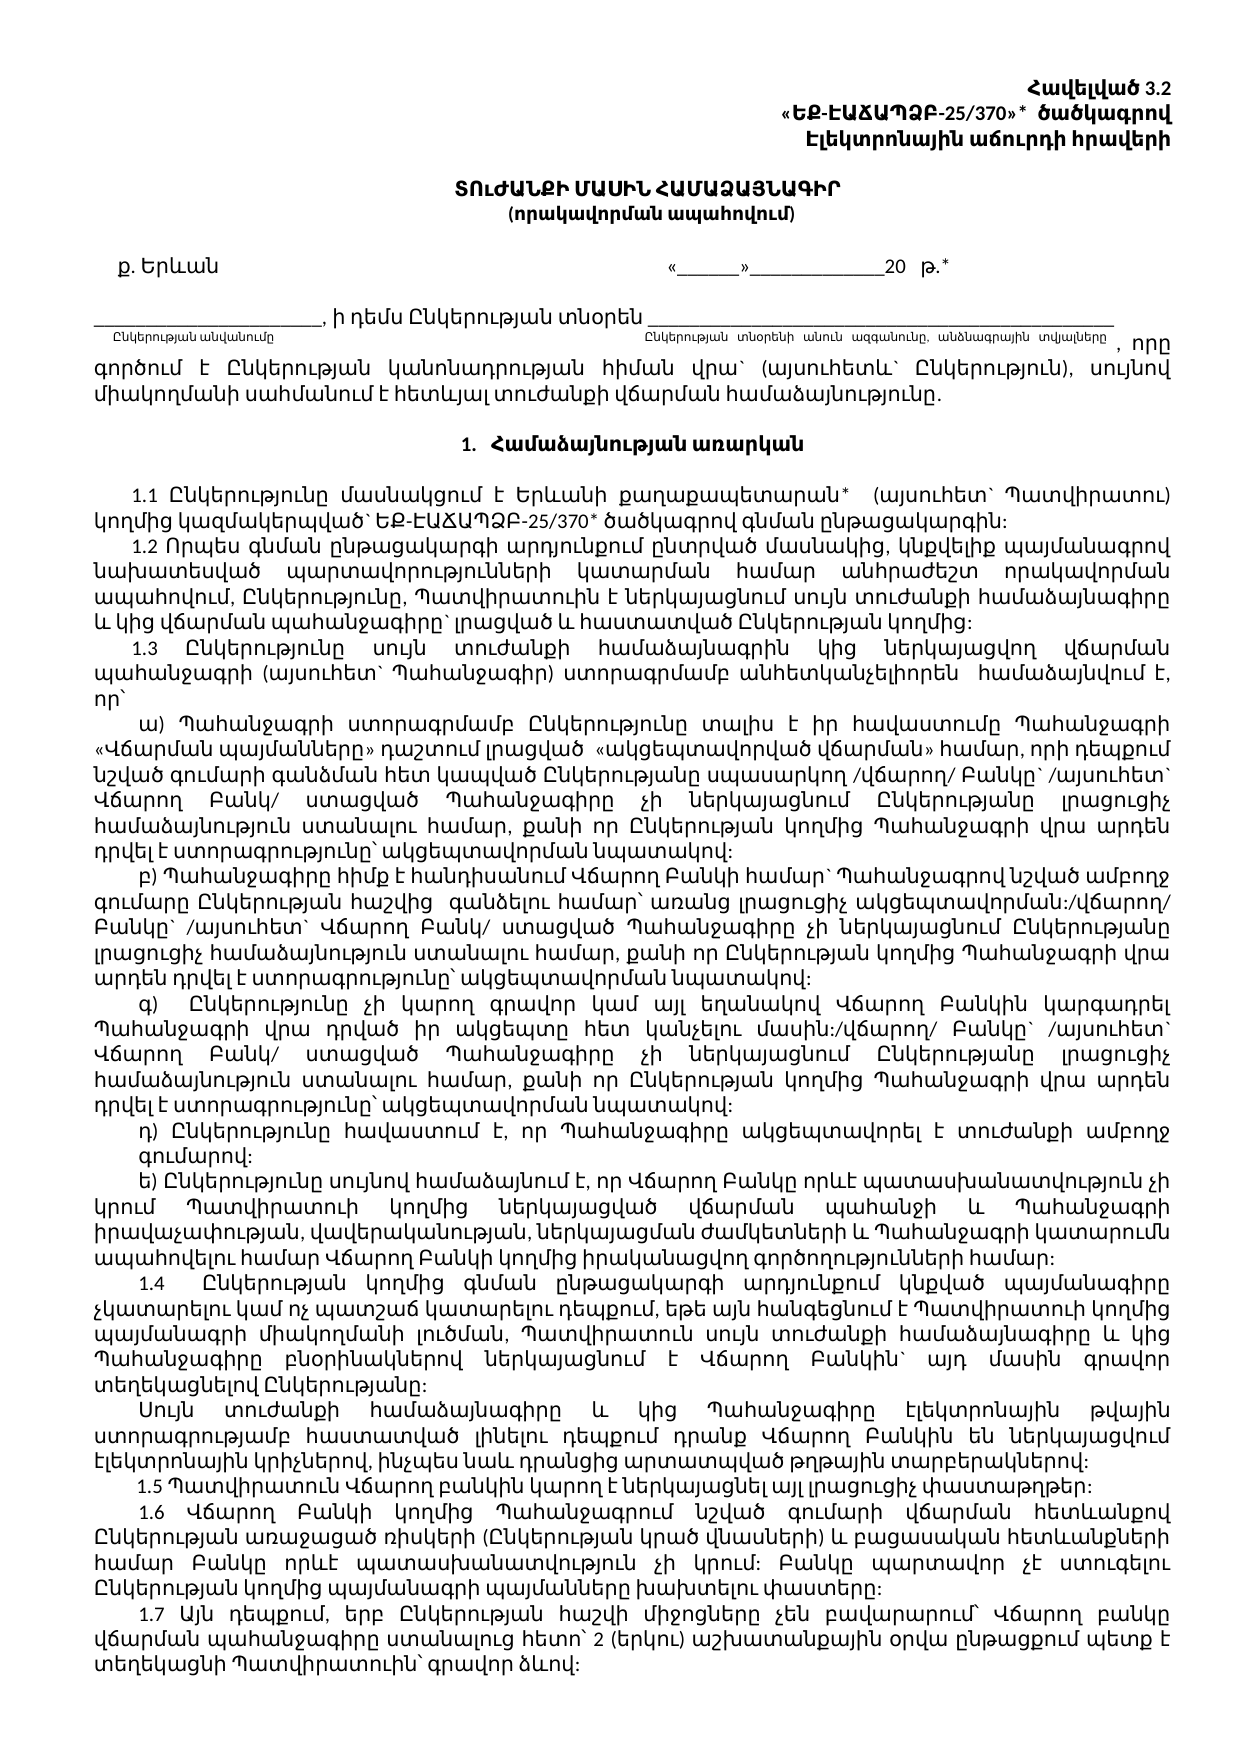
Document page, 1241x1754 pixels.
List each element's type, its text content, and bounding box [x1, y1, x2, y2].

text Սույն տուժանքի համաձայնագիրը և կից Պահանջագիրը էլեկտրոնային թվային ստորագրությամբ հաստատված լինելու դեպքում դրանք Վճարող Բանկին են ներկայացվում էլեկտրոնային կրիչներով, ինչպես նաև դրանցից արտատպված թղթային տարբերակներով: [94, 1397, 1171, 1474]
text բ) Պահանջագիրը հիմք է հանդիսանում Վճարող Բանկի համար` Պահանջագրով նշված ամբողջ գումարը Ընկերության հաշվից գանձելու համար՝ առանց լրացուցիչ ակցեպտավորման:/վճարող/ Բանկը` /այսուհետ` Վճարող Բանկ/ ստացված Պահանջագիրը չի ներկայացնում Ընկերությանը լրացուցիչ համաձայնություն ստանալու համար, քանի որ Ընկերության կողմից Պահանջագրի վրա արդեն դրվել է ստորագրությունը՝ ակցեպտավորման նպատակով: [94, 864, 1171, 991]
text ՏՈւԺԱՆՔԻ ՄԱՍԻՆ ՀԱՄԱՁԱՅՆԱԳԻՐ [94, 177, 1171, 202]
text ______________________, ի դեմս Ընկերության տնօրեն _____________________________________________ [94, 304, 1171, 330]
text գ) Ընկերությունը չի կարող գրավոր կամ այլ եղանակով Վճարող Բանկին կարգադրել Պահանջագրի վրա դրված իր ակցեպտը հետ կանչելու մասին:/վճարող/ Բանկը` /այսուհետ` Վճարող Բանկ/ ստացված Պահանջագիրը չի ներկայացնում Ընկերությանը լրացուցիչ համաձայնություն ստանալու համար, քանի որ Ընկերության կողմից Պահանջագրի վրա արդեն դրվել է ստորագրությունը՝ ակցեպտավորման նպատակով: [94, 991, 1171, 1118]
text Ընկերության անվանումը Ընկերության տնօրենի անուն ազգանունը, անձնագրային տվյալները , որը գործում է Ընկերության կանոնադրության հիման վրա` (այսուհետև` Ընկերություն), սույնով միակողմանի սահմանում է հետևյալ տուժանքի վճարման համաձայնությունը. [94, 330, 1171, 406]
text դ) Ընկերությունը հավաստում է, որ Պահանջագիրը ակցեպտավորել է տուժանքի ամբողջ գումարով: [138, 1118, 1171, 1169]
text (որակավորման ապահովում) [94, 202, 1171, 225]
text 1.3 Ընկերությունը սույն տուժանքի համաձայնագրին կից ներկայացվող վճարման պահանջագրի (այսուհետ` Պահանջագիր) ստորագրմամբ անհետկանչելիորեն համաձայնվում է, որ՝ [94, 635, 1171, 711]
text 1.7 Այն դեպքում, երբ Ընկերության հաշվի միջոցները չեն բավարարում՝ Վճարող բանկը վճարման պահանջագիրը ստանալուց հետո՝ 2 (երկու) աշխատանքային օրվա ընթացքում պետք է տեղեկացնի Պատվիրատուին՝ գրավոր ձևով: [94, 1601, 1171, 1677]
text Հավելված 3.2 [94, 75, 1171, 100]
text 1.1 Ընկերությունը մասնակցում է Երևանի քաղաքապետարան* (այսուհետ` Պատվիրատու) կողմից կազմակերպված` ԵՔ-ԷԱՃԱՊՁԲ-25/370* ծածկագրով գնման ընթացակարգին: [94, 482, 1171, 533]
text «ԵՔ-ԷԱՃԱՊՁԲ-25/370»* ծածկագրով [94, 100, 1171, 126]
text 1.4 Ընկերության կողմից գնման ընթացակարգի արդյունքում կնքված պայմանագիրը չկատարելու կամ ոչ պատշաճ կատարելու դեպքում, եթե այն հանգեցնում է Պատվիրատուի կողմից պայմանագրի միակողմանի լուծման, Պատվիրատուն սույն տուժանքի համաձայնագիրը և կից Պահանջագիրը բնօրինակներով ներկայացնում է Վճարող Բանկին` այդ մասին գրավոր տեղեկացնելով Ընկերությանը: [94, 1270, 1171, 1397]
text ե) Ընկերությունը սույնով համաձայնում է, որ Վճարող Բանկը որևէ պատասխանատվություն չի կրում Պատվիրատուի կողմից ներկայացված վճարման պահանջի և Պահանջագրի իրավաչափության, վավերականության, ներկայացման ժամկետների և Պահանջագրի կատարումն ապահովելու համար Վճարող Բանկի կողմից իրականացվող գործողությունների համար: [94, 1169, 1171, 1270]
text 1.2 Որպես գնման ընթացակարգի արդյունքում ընտրված մասնակից, կնքվելիք պայմանագրով նախատեսված պարտավորությունների կատարման համար անհրաժեշտ որակավորման ապահովում, Ընկերությունը, Պատվիրատուին է ներկայացնում սույն տուժանքի համաձայնագիրը և կից վճարման պահանջագիրը` լրացված և հաստատված Ընկերության կողմից: [94, 533, 1171, 635]
text 1. Համաձայնության առարկան [94, 432, 1171, 457]
text 1.5 Պատվիրատուն Վճարող բանկին կարող է ներկայացնել այլ լրացուցիչ փաստաթղթեր: [94, 1474, 1171, 1499]
text ա) Պահանջագրի ստորագրմամբ Ընկերությունը տալիս է իր հավաստումը Պահանջագրի «Վճարման պայմանները» դաշտում լրացված «ակցեպտավորված վճարման» համար, որի դեպքում նշված գումարի գանձման հետ կապված Ընկերությանը սպասարկող /վճարող/ Բանկը` /այսուհետ` Վճարող Բանկ/ ստացված Պահանջագիրը չի ներկայացնում Ընկերությանը լրացուցիչ համաձայնություն ստանալու համար, քանի որ Ընկերության կողմից Պահանջագրի վրա արդեն դրվել է ստորագրությունը՝ ակցեպտավորման նպատակով: [94, 711, 1171, 864]
text 1.6 Վճարող Բանկի կողմից Պահանջագրում նշված գումարի վճարման հետևանքով Ընկերության առաջացած ռիսկերի (Ընկերության կրած վնասների) և բացասական հետևանքների համար Բանկը որևէ պատասխանատվություն չի կրում: Բանկը պարտավոր չէ ստուգելու Ընկերության կողմից պայմանագրի պայմանները խախտելու փաստերը: [94, 1499, 1171, 1601]
text Էլեկտրոնային աճուրդի հրավերի [94, 126, 1171, 151]
text ք. Երևան «______»_____________20 թ.* [94, 254, 1171, 279]
